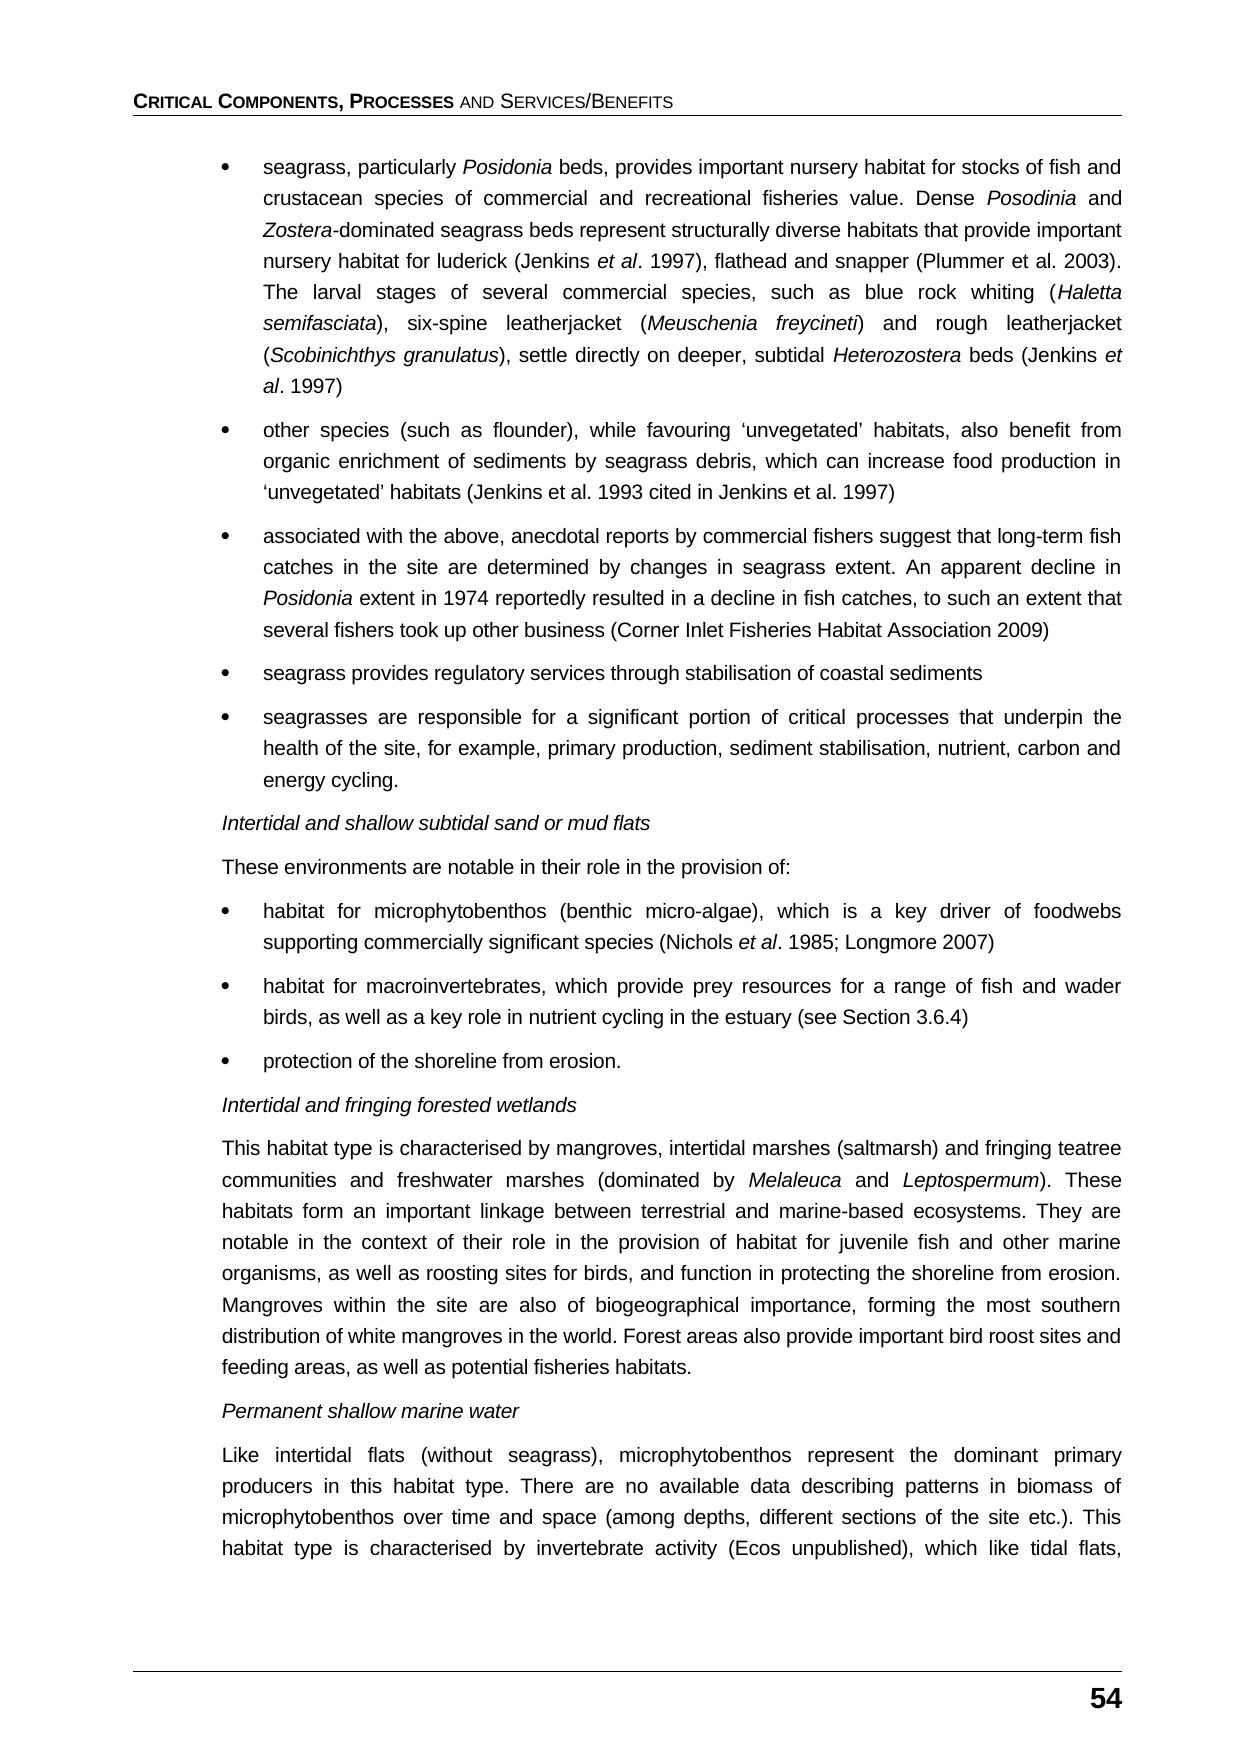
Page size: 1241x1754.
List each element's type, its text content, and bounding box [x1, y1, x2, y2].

list Intertidal and fringing forested wetlands [222, 1085, 1122, 1116]
list These environments are notable in their role in the provision of: [222, 848, 1122, 879]
list Intertidal and shallow subtidal sand or mud flats [222, 804, 1122, 835]
text seagrass, particularly Posidonia beds, provides important nursery habitat for stocks of fish and crustacean species of commercial and recreational fisheries value. Dense Posodinia and Zostera-dominated seagrass beds represent structurally diverse habitats that provide important nursery habitat for luderick (Jenkins et al. 1997), flathead and snapper (Plummer et al. 2003). The larval stages of several commercial species, such as blue rock whiting (Haletta semifasciata), six-spine leatherjacket (Meuschenia freycineti) and rough leatherjacket (Scobinichthys granulatus), settle directly on deeper, subtidal Heterozostera beds (Jenkins et al. 1997) [222, 148, 1122, 398]
text protection of the shoreline from erosion. [222, 1041, 1122, 1073]
list Permanent shallow marine water [222, 1391, 1122, 1423]
text associated with the above, anecdotal reports by commercial fishers suggest that long-term fish catches in the site are determined by changes in seagrass extent. An apparent decline in Posidonia extent in 1974 reportedly resulted in a decline in fish catches, to such an extent that several fishers took up other business (Corner Inlet Fisheries Habitat Association 2009) [222, 516, 1122, 641]
list This habitat type is characterised by mangroves, intertidal marshes (saltmarsh) and fringing teatree communities and freshwater marshes (dominated by Melaleuca and Leptospermum). These habitats form an important linkage between terrestrial and marine-based ecosystems. They are notable in the context of their role in the provision of habitat for juvenile fish and other marine organisms, as well as roosting sites for birds, and function in protecting the shoreline from erosion. Mangroves within the site are also of biogeographical importance, forming the most southern distribution of white mangroves in the world. Forest areas also provide important bird roost sites and feeding areas, as well as potential fisheries habitats. [222, 1129, 1122, 1379]
text seagrass provides regulatory services through stabilisation of coastal sediments [222, 654, 1122, 685]
text seagrasses are responsible for a significant portion of critical processes that underpin the health of the site, for example, primary production, sediment stabilisation, nutrient, carbon and energy cycling. [222, 698, 1122, 791]
text habitat for macroinvertebrates, which provide prey resources for a range of fish and wader birds, as well as a key role in nutrient cycling in the estuary (see Section 3.6.4) [222, 966, 1122, 1029]
text other species (such as flounder), while favouring ‘unvegetated’ habitats, also benefit from organic enrichment of sediments by seagrass debris, which can increase food production in ‘unvegetated’ habitats (Jenkins et al. 1993 cited in Jenkins et al. 1997) [222, 410, 1122, 504]
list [222, 1435, 1122, 1560]
text habitat for microphytobenthos (benthic micro-algae), which is a key driver of foodwebs supporting commercially significant species (Nichols et al. 1985; Longmore 2007) [222, 891, 1122, 954]
